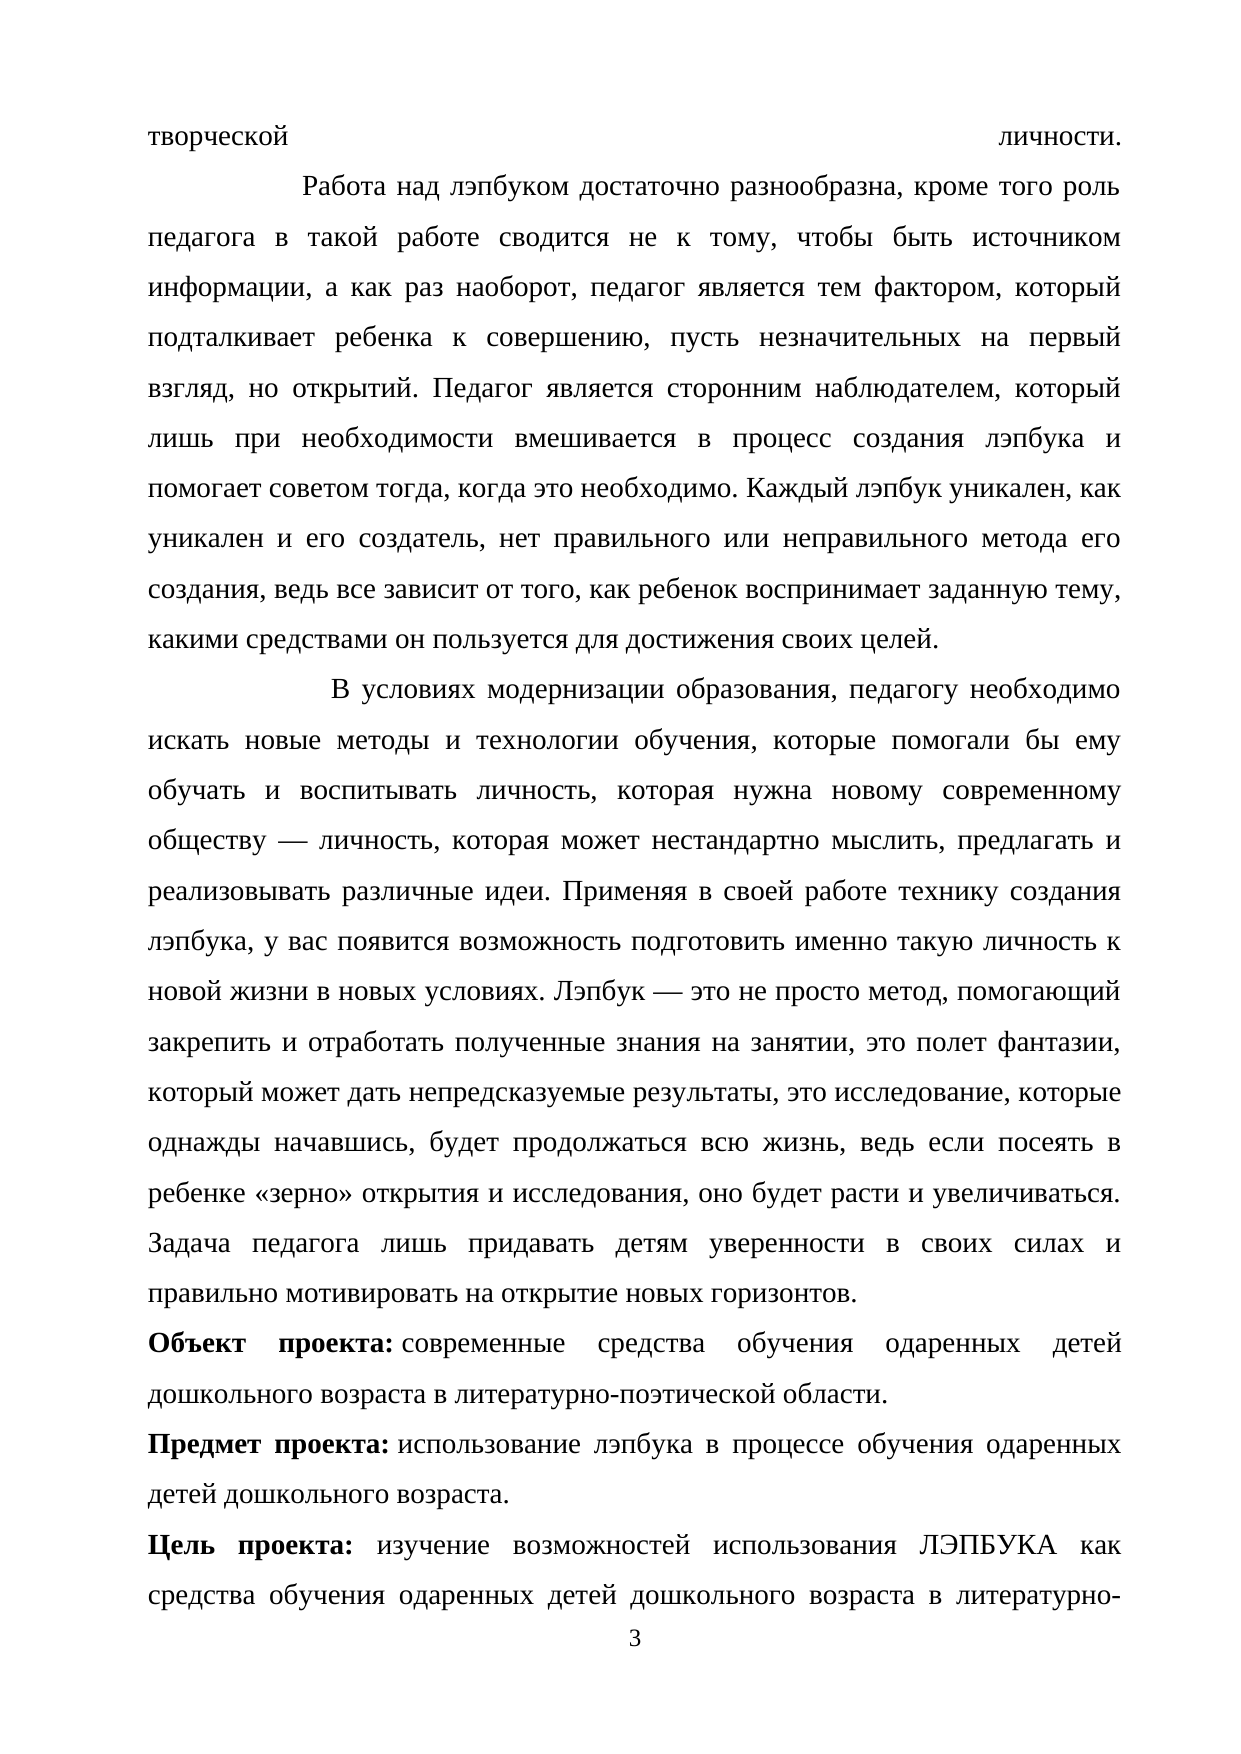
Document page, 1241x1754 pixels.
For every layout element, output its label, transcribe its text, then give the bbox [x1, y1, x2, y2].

text Предмет проекта: использование лэпбука в процессе обучения одаренных детей дошкольного возраста. [148, 1426, 1122, 1510]
text В условиях модернизации образования, педагогу необходимо искать новые методы и технологии обучения, которые помогали бы ему обучать и воспитывать личность, которая нужна новому современному обществу — личность, которая может нестандартно мыслить, предлагать и реализовывать различные идеи. Применяя в своей работе технику создания лэпбука, у вас появится возможность подготовить именно такую личность к новой жизни в новых условиях. Лэпбук — это не просто метод, помогающий закрепить и отработать полученные знания на занятии, это полет фантазии, который может дать непредсказуемые результаты, это исследование, которые однажды начавшись, будет продолжаться всю жизнь, ведь если посеять в ребенке «зерно» открытия и исследования, оно будет расти и увеличиваться. Задача педагога лишь придавать детям уверенности в своих силах и правильно мотивировать на открытие новых горизонтов. [148, 672, 1122, 1309]
text Объект проекта: современные средства обучения одаренных детей дошкольного возраста в литературно-поэтической области. [148, 1326, 1122, 1409]
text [148, 118, 1122, 655]
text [148, 1527, 1122, 1611]
